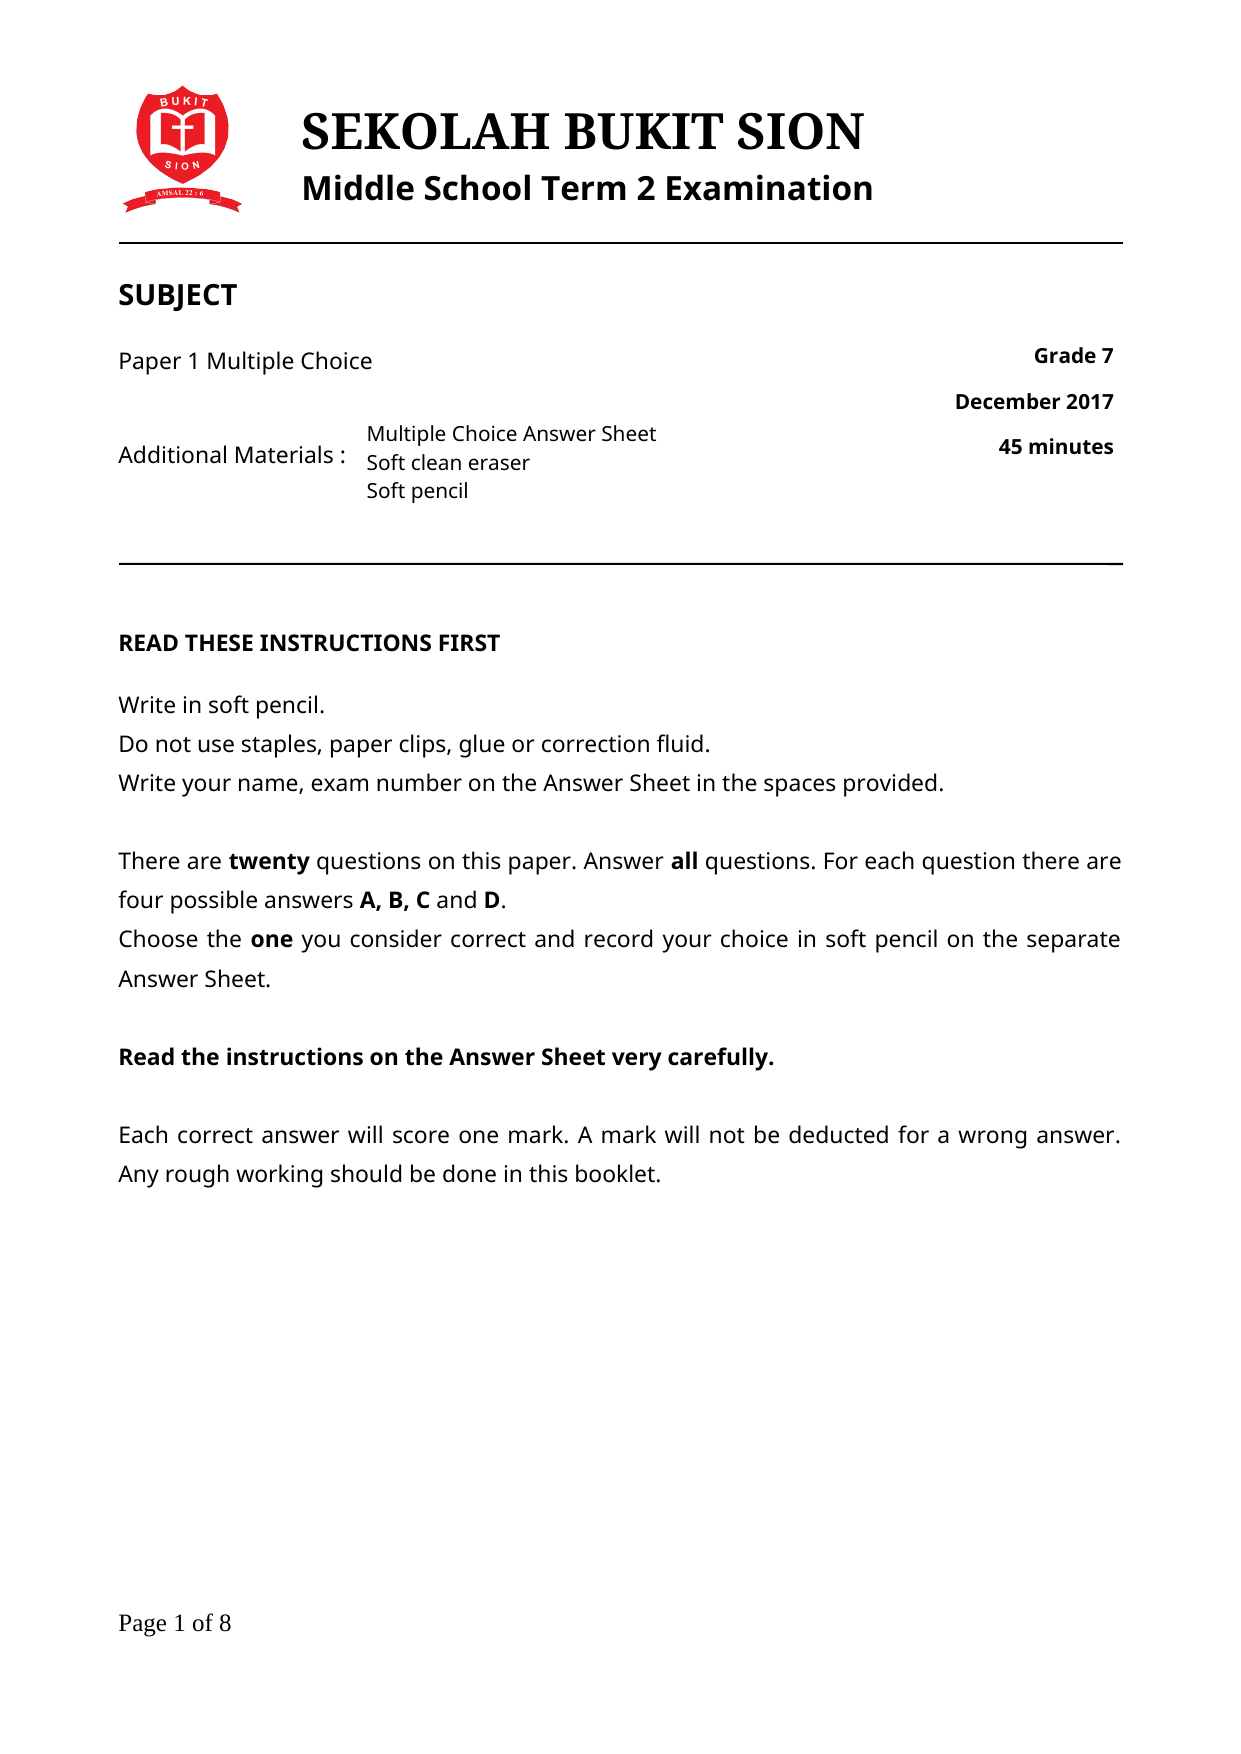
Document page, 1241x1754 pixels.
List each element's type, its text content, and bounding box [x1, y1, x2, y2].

picture [117, 77, 248, 218]
text Choose the one you consider correct and record your choice in soft pencil on the separate Answer Sheet. [118, 923, 1122, 994]
text Write your name, exam number on the Answer Sheet in the spaces provided. [118, 767, 1122, 798]
text READ THESE INSTRUCTIONS FIRST [118, 627, 1122, 658]
text Additional Materials : [118, 439, 1122, 470]
text Read the instructions on the Answer Sheet very carefully. [118, 1041, 1122, 1072]
text Write in soft pencil. [118, 689, 1122, 720]
text Each correct answer will score one mark. A mark will not be deducted for a wrong answer. Any rough working should be done in this booklet. [118, 1119, 1122, 1189]
text There are twenty questions on this paper. Answer all questions. For each question there are four possible answers A, B, C and D. [118, 845, 1122, 916]
text SUBJECT [118, 274, 1122, 314]
text Do not use staples, paper clips, glue or correction fluid. [118, 728, 1122, 759]
text Paper 1 Multiple Choice [118, 345, 1122, 377]
